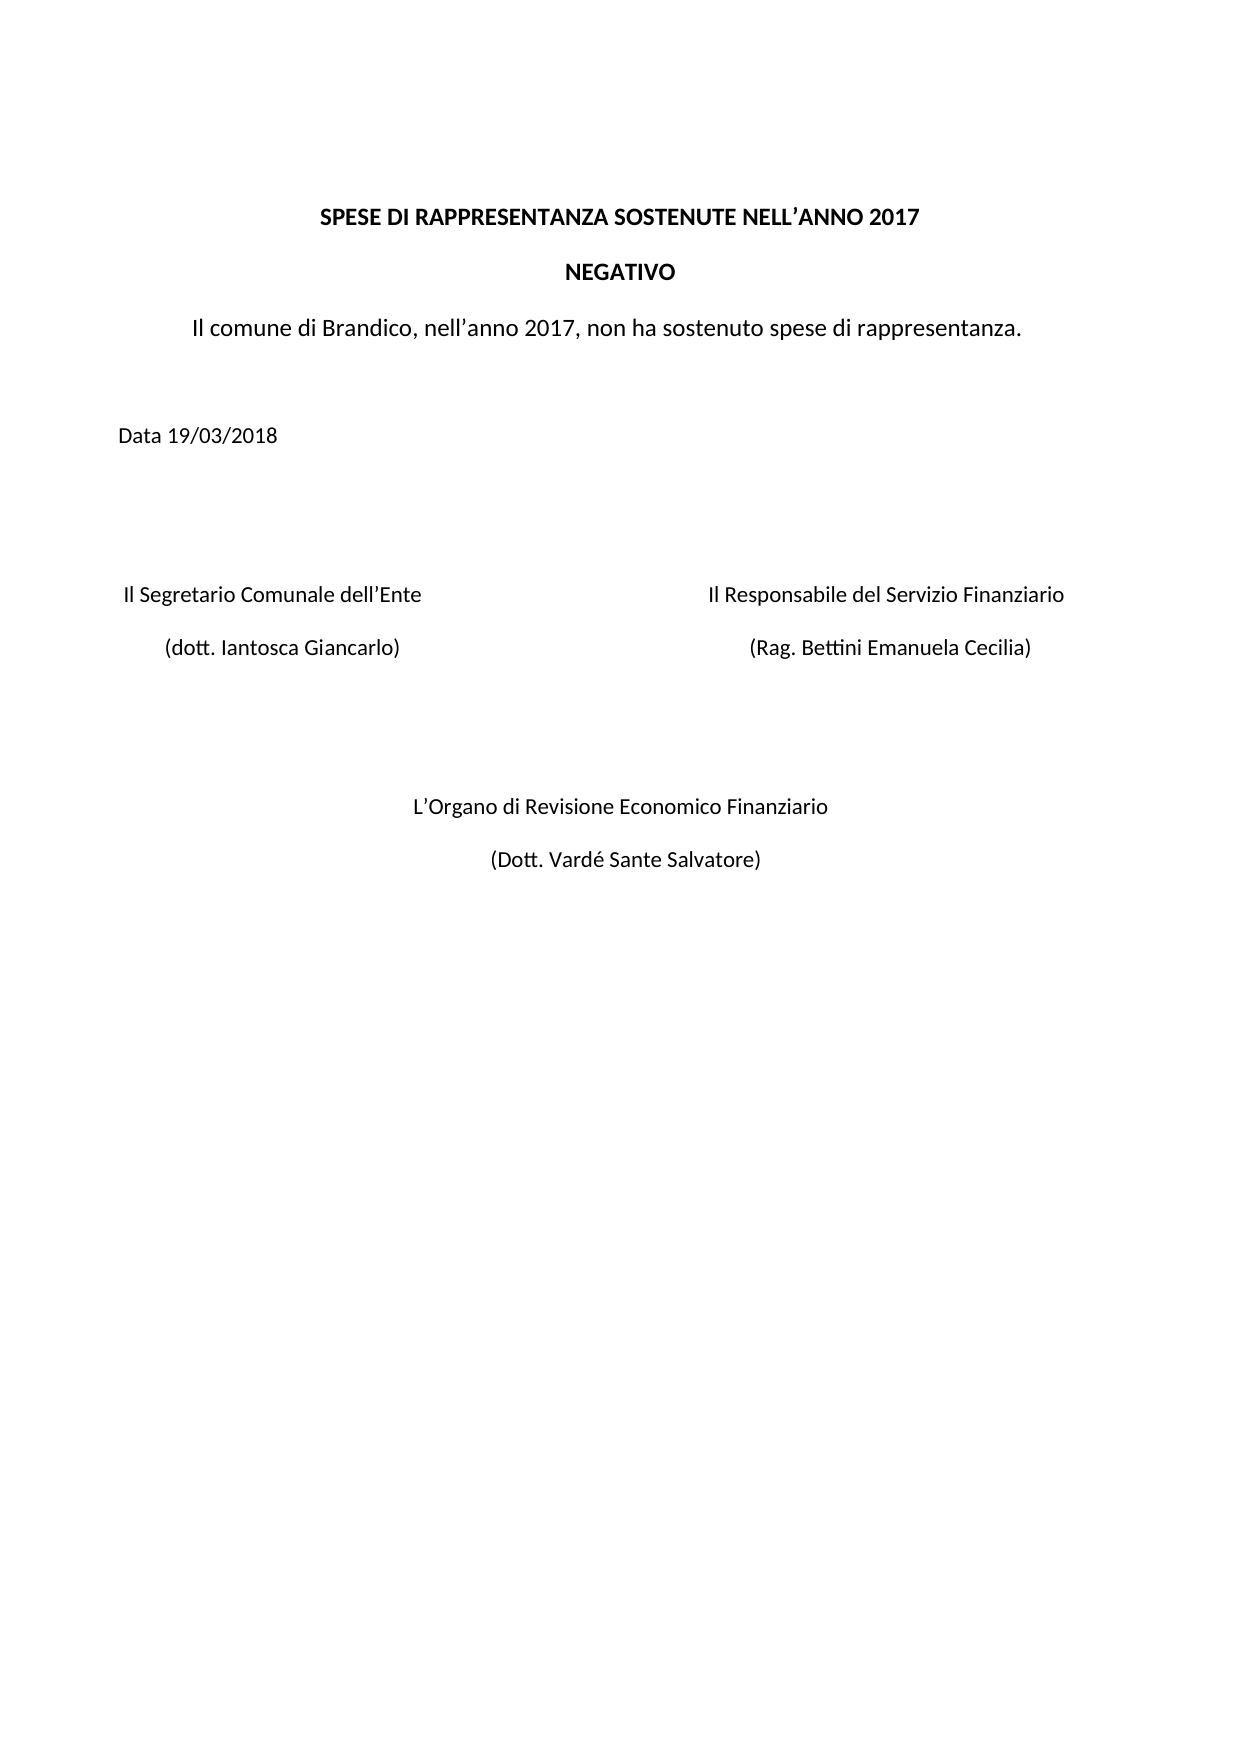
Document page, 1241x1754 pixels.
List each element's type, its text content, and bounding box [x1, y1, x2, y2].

text (Dott. Vardé Sante Salvatore) [118, 845, 1122, 873]
text L’Organo di Revisione Economico Finanziario [118, 792, 1122, 820]
text Data 19/03/2018 [118, 421, 1122, 449]
text Il Segretario Comunale dell’Ente Il Responsabile del Servizio Finanziario [118, 580, 1122, 608]
text SPESE DI RAPPRESENTANZA SOSTENUTE NELL’ANNO 2017 [118, 201, 1122, 231]
text NEGATIVO [118, 256, 1122, 287]
text Il comune di Brandico, nell’anno 2017, non ha sostenuto spese di rappresentanza. [118, 312, 1122, 343]
text (dott. Iantosca Giancarlo) (Rag. Bettini Emanuela Cecilia) [118, 633, 1122, 661]
